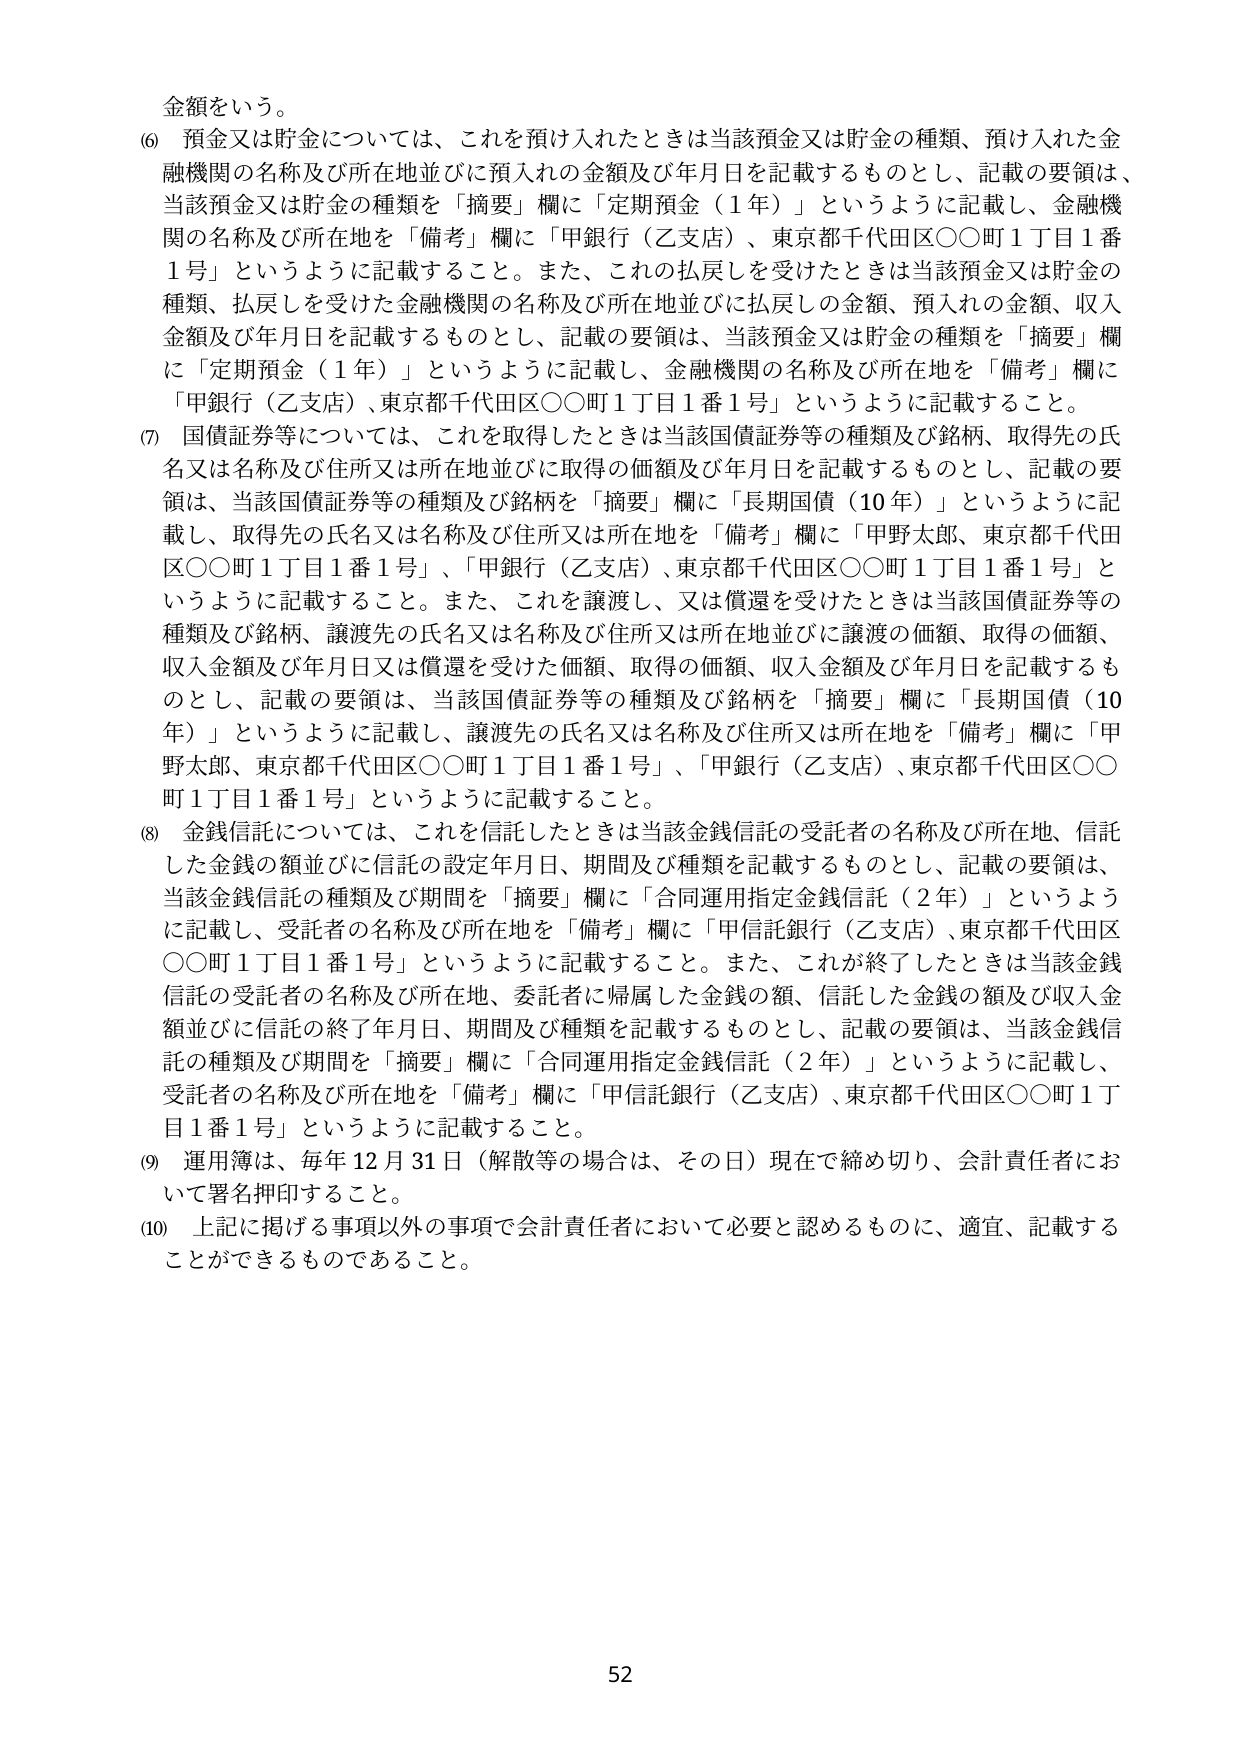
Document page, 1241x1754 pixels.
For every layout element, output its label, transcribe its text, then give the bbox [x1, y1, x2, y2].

text ⑺ 国債証券等については、これを取得したときは当該国債証券等の種類及び銘柄、取得先の氏名又は名称及び住所又は所在地並びに取得の価額及び年月日を記載するものとし、記載の要領は、当該国債証券等の種類及び銘柄を「摘要」欄に「長期国債（10年）」というように記載し、取得先の氏名又は名称及び住所又は所在地を「備考」欄に「甲野太郎、東京都千代田区○○町１丁目１番１号」､「甲銀行（乙支店）､東京都千代田区○○町１丁目１番１号」というように記載すること。また、これを譲渡し、又は償還を受けたときは当該国債証券等の種類及び銘柄、譲渡先の氏名又は名称及び住所又は所在地並びに譲渡の価額、取得の価額、収入金額及び年月日又は償還を受けた価額、取得の価額、収入金額及び年月日を記載するものとし、記載の要領は、当該国債証券等の種類及び銘柄を「摘要」欄に「長期国債（10年）」というように記載し、譲渡先の氏名又は名称及び住所又は所在地を「備考」欄に「甲野太郎、東京都千代田区○○町１丁目１番１号」､「甲銀行（乙支店）､東京都千代田区○○町１丁目１番１号」というように記載すること。 [140, 418, 1122, 814]
text ⑼ 運用簿は、毎年12月31日（解散等の場合は、その日）現在で締め切り、会計責任者において署名押印すること。 [140, 1143, 1122, 1209]
text ⑽ 上記に掲げる事項以外の事項で会計責任者において必要と認めるものに、適宜、記載することができるものであること。 [140, 1209, 1122, 1275]
text ⑹ 預金又は貯金については、これを預け入れたときは当該預金又は貯金の種類、預け入れた金融機関の名称及び所在地並びに預入れの金額及び年月日を記載するものとし、記載の要領は、当該預金又は貯金の種類を「摘要」欄に「定期預金（１年）」というように記載し、金融機関の名称及び所在地を「備考」欄に「甲銀行（乙支店）、東京都千代田区○○町１丁目１番１号」というように記載すること。また、これの払戻しを受けたときは当該預金又は貯金の種類、払戻しを受けた金融機関の名称及び所在地並びに払戻しの金額、預入れの金額、収入金額及び年月日を記載するものとし、記載の要領は、当該預金又は貯金の種類を「摘要」欄に「定期預金（１年）」というように記載し、金融機関の名称及び所在地を「備考」欄に「甲銀行（乙支店）､東京都千代田区○○町１丁目１番１号」というように記載すること。 [140, 122, 1122, 418]
text ⑻ 金銭信託については、これを信託したときは当該金銭信託の受託者の名称及び所在地、信託した金銭の額並びに信託の設定年月日、期間及び種類を記載するものとし、記載の要領は、当該金銭信託の種類及び期間を「摘要」欄に「合同運用指定金銭信託（２年）」というように記載し、受託者の名称及び所在地を「備考」欄に「甲信託銀行（乙支店）､東京都千代田区○○町１丁目１番１号」というように記載すること。また、これが終了したときは当該金銭信託の受託者の名称及び所在地、委託者に帰属した金銭の額、信託した金銭の額及び収入金額並びに信託の終了年月日、期間及び種類を記載するものとし、記載の要領は、当該金銭信託の種類及び期間を「摘要」欄に「合同運用指定金銭信託（２年）」というように記載し、受託者の名称及び所在地を「備考」欄に「甲信託銀行（乙支店）､東京都千代田区○○町１丁目１番１号」というように記載すること。 [140, 814, 1122, 1143]
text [140, 89, 1122, 122]
